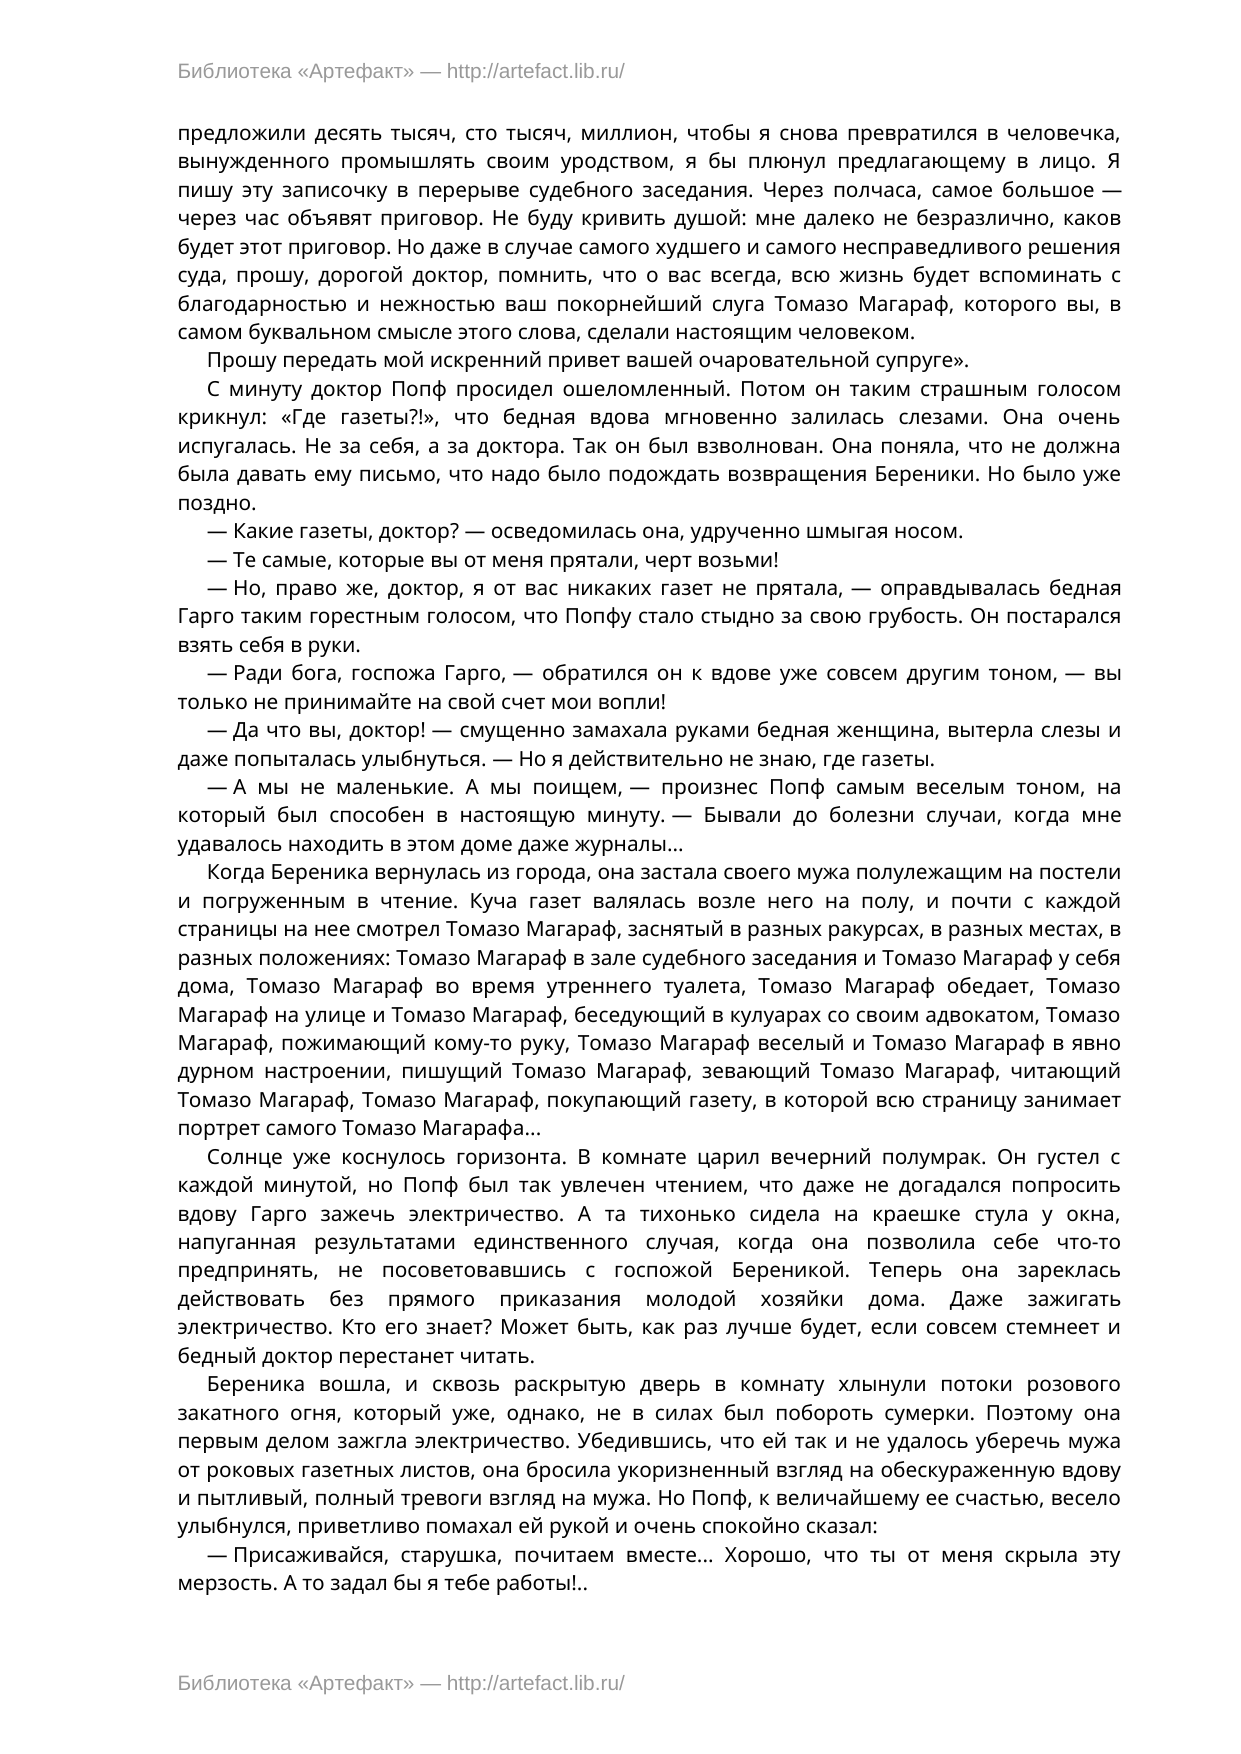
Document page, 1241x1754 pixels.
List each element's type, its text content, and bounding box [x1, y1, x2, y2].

text — Присаживайся, старушка, почитаем вместе... Хорошо, что ты от меня скрыла эту мерзость. А то задал бы я тебе работы!.. [177, 1540, 1122, 1597]
text Когда Береника вернулась из города, она застала своего мужа полулежащим на постели и погруженным в чтение. Куча газет валялась возле него на полу, и почти с каждой страницы на нее смотрел Томазо Магараф, заснятый в разных ракурсах, в разных местах, в разных положениях: Томазо Магараф в зале судебного заседания и Томазо Магараф у себя дома, Томазо Магараф во время утреннего туалета, Томазо Магараф обедает, Томазо Магараф на улице и Томазо Магараф, беседующий в кулуарах со своим адвокатом, Томазо Магараф, пожимающий кому-то руку, Томазо Магараф веселый и Томазо Магараф в явно дурном настроении, пишущий Томазо Магараф, зевающий Томазо Магараф, читающий Томазо Магараф, Томазо Магараф, покупающий газету, в которой всю страницу занимает портрет самого Томазо Магарафа... [177, 857, 1122, 1142]
text — Но, право же, доктор, я от вас никаких газет не прятала, — оправдывалась бедная Гарго таким горестным голосом, что Попфу стало стыдно за свою грубость. Он постарался взять себя в руки. [177, 573, 1122, 658]
text — А мы не маленькие. А мы поищем, — произнес Попф самым веселым тоном, на который был способен в настоящую минуту. — Бывали до болезни случаи, когда мне удавалось находить в этом доме даже журналы... [177, 772, 1122, 857]
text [177, 118, 1122, 346]
text Солнце уже коснулось горизонта. В комнате царил вечерний полумрак. Он густел с каждой минутой, но Попф был так увлечен чтением, что даже не догадался попросить вдову Гарго зажечь электричество. А та тихонько сидела на краешке стула у окна, напуганная результатами единственного случая, когда она позволила себе что-то предпринять, не посоветовавшись с госпожой Береникой. Теперь она зареклась действовать без прямого приказания молодой хозяйки дома. Даже зажигать электричество. Кто его знает? Может быть, как раз лучше будет, если совсем стемнеет и бедный доктор перестанет читать. [177, 1142, 1122, 1369]
text — Ради бога, госпожа Гарго, — обратился он к вдове уже совсем другим тоном, — вы только не принимайте на свой счет мои вопли! [177, 658, 1122, 715]
text — Те самые, которые вы от меня прятали, черт возьми! [177, 545, 1122, 573]
text Береника вошла, и сквозь раскрытую дверь в комнату хлынули потоки розового закатного огня, который уже, однако, не в силах был побороть сумерки. Поэтому она первым делом зажгла электричество. Убедившись, что ей так и не удалось уберечь мужа от роковых газетных листов, она бросила укоризненный взгляд на обескураженную вдову и пытливый, полный тревоги взгляд на мужа. Но Попф, к величайшему ее счастью, весело улыбнулся, приветливо помахал ей рукой и очень спокойно сказал: [177, 1369, 1122, 1540]
text С минуту доктор Попф просидел ошеломленный. Потом он таким страшным голосом крикнул: «Где газеты?!», что бедная вдова мгновенно залилась слезами. Она очень испугалась. Не за себя, а за доктора. Так он был взволнован. Она поняла, что не должна была давать ему письмо, что надо было подождать возвращения Береники. Но было уже поздно. [177, 374, 1122, 516]
text — Да что вы, доктор! — смущенно замахала руками бедная женщина, вытерла слезы и даже попыталась улыбнуться. — Но я действительно не знаю, где газеты. [177, 715, 1122, 772]
text — Какие газеты, доктор? — осведомилась она, удрученно шмыгая носом. [177, 516, 1122, 545]
text Прошу передать мой искренний привет вашей очаровательной супруге». [177, 346, 1122, 374]
